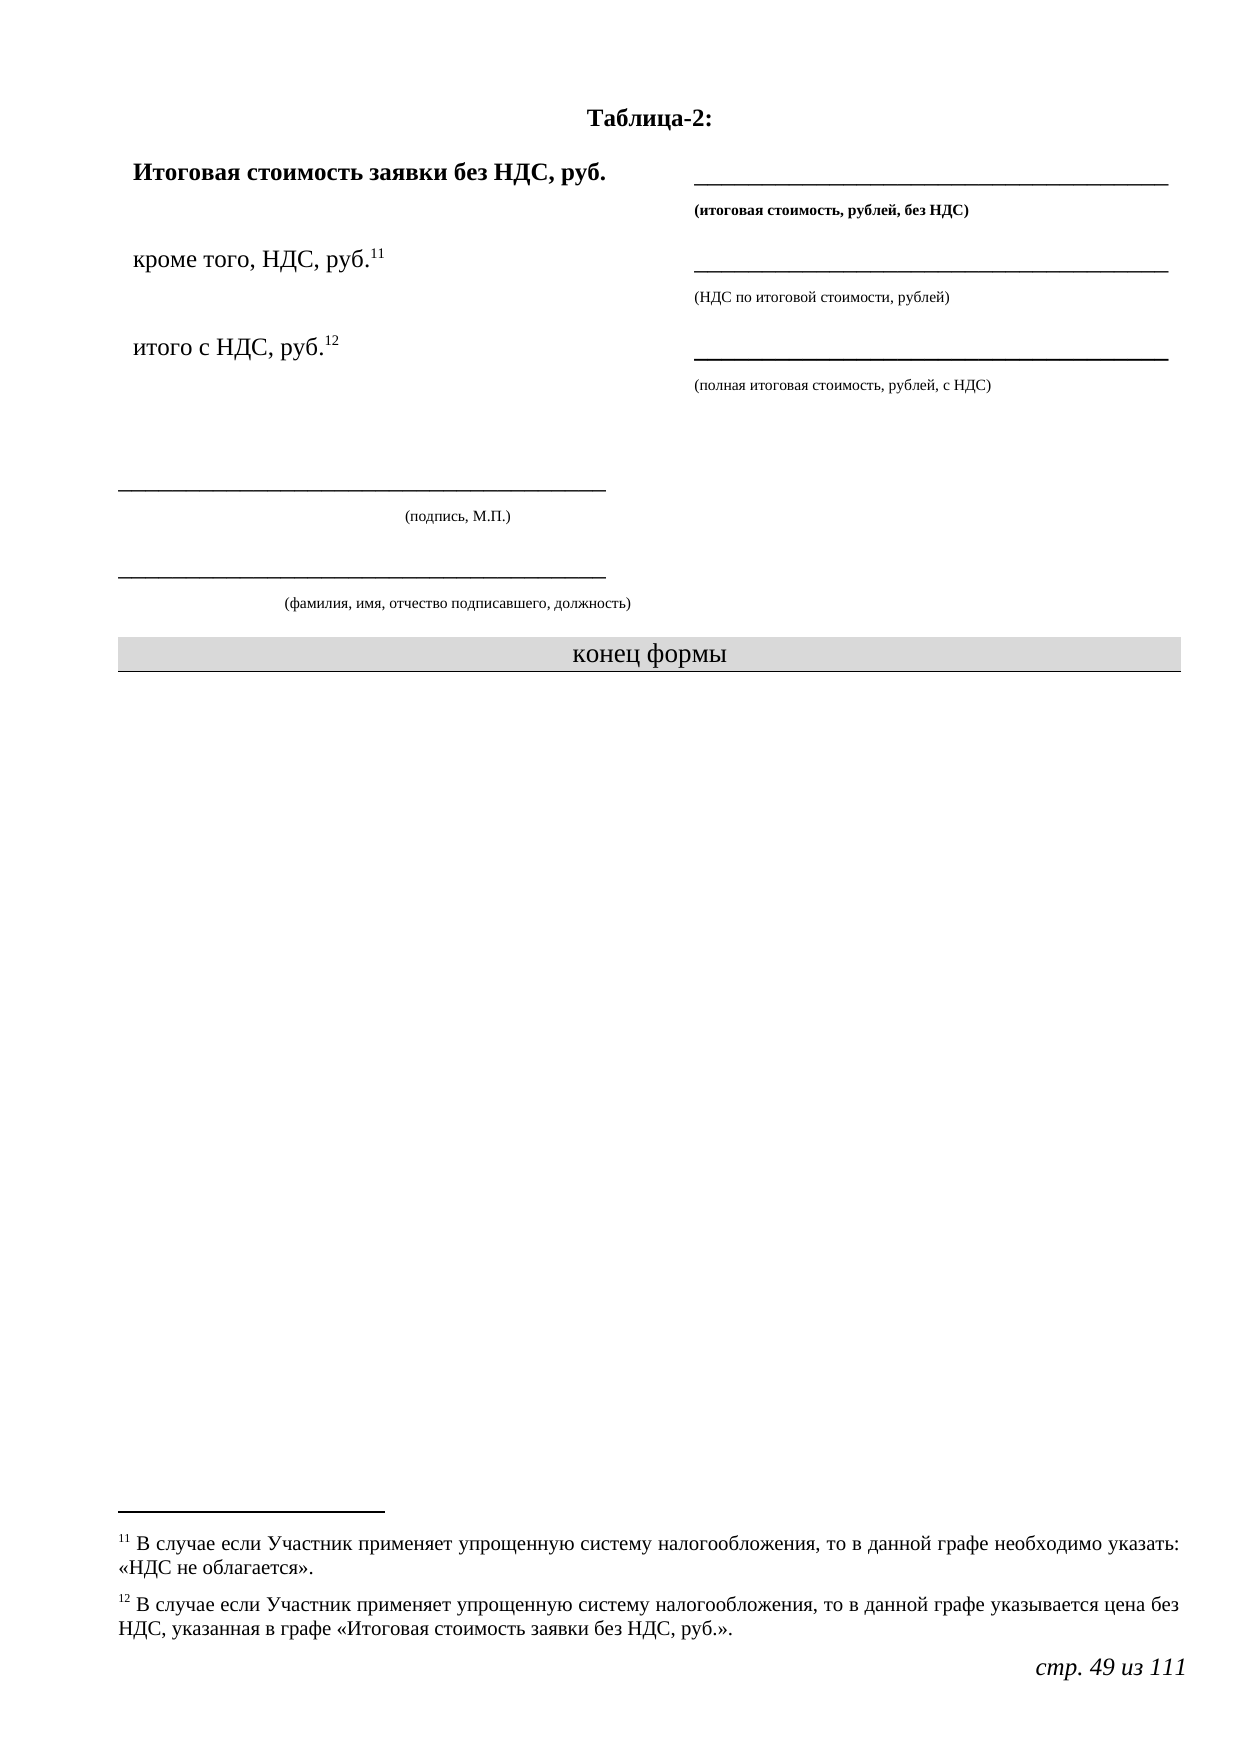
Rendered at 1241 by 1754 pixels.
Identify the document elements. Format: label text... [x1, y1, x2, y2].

table_cell итого с НДС, руб. [122, 319, 683, 407]
text Таблица-2: [118, 103, 1181, 132]
text конец формы [118, 637, 1181, 671]
table_header ___________________________________ (итоговая стоимость, рублей, без НДС) [683, 145, 1188, 232]
text (фамилия, имя, отчество подписавшего, должность) [118, 594, 797, 625]
table_cell кроме того, НДС, руб. [122, 232, 683, 319]
text ____________________________________ [118, 463, 1181, 494]
table_header Итоговая стоимость заявки без НДС, руб. [122, 145, 683, 232]
text ____________________________________ [118, 550, 1181, 581]
table_cell ___________________________________ (НДС по итоговой стоимости, рублей) [683, 232, 1188, 319]
table_cell ___________________________________ (полная итоговая стоимость, рублей, с НДС) [683, 319, 1188, 407]
text (подпись, М.П.) [118, 506, 797, 537]
